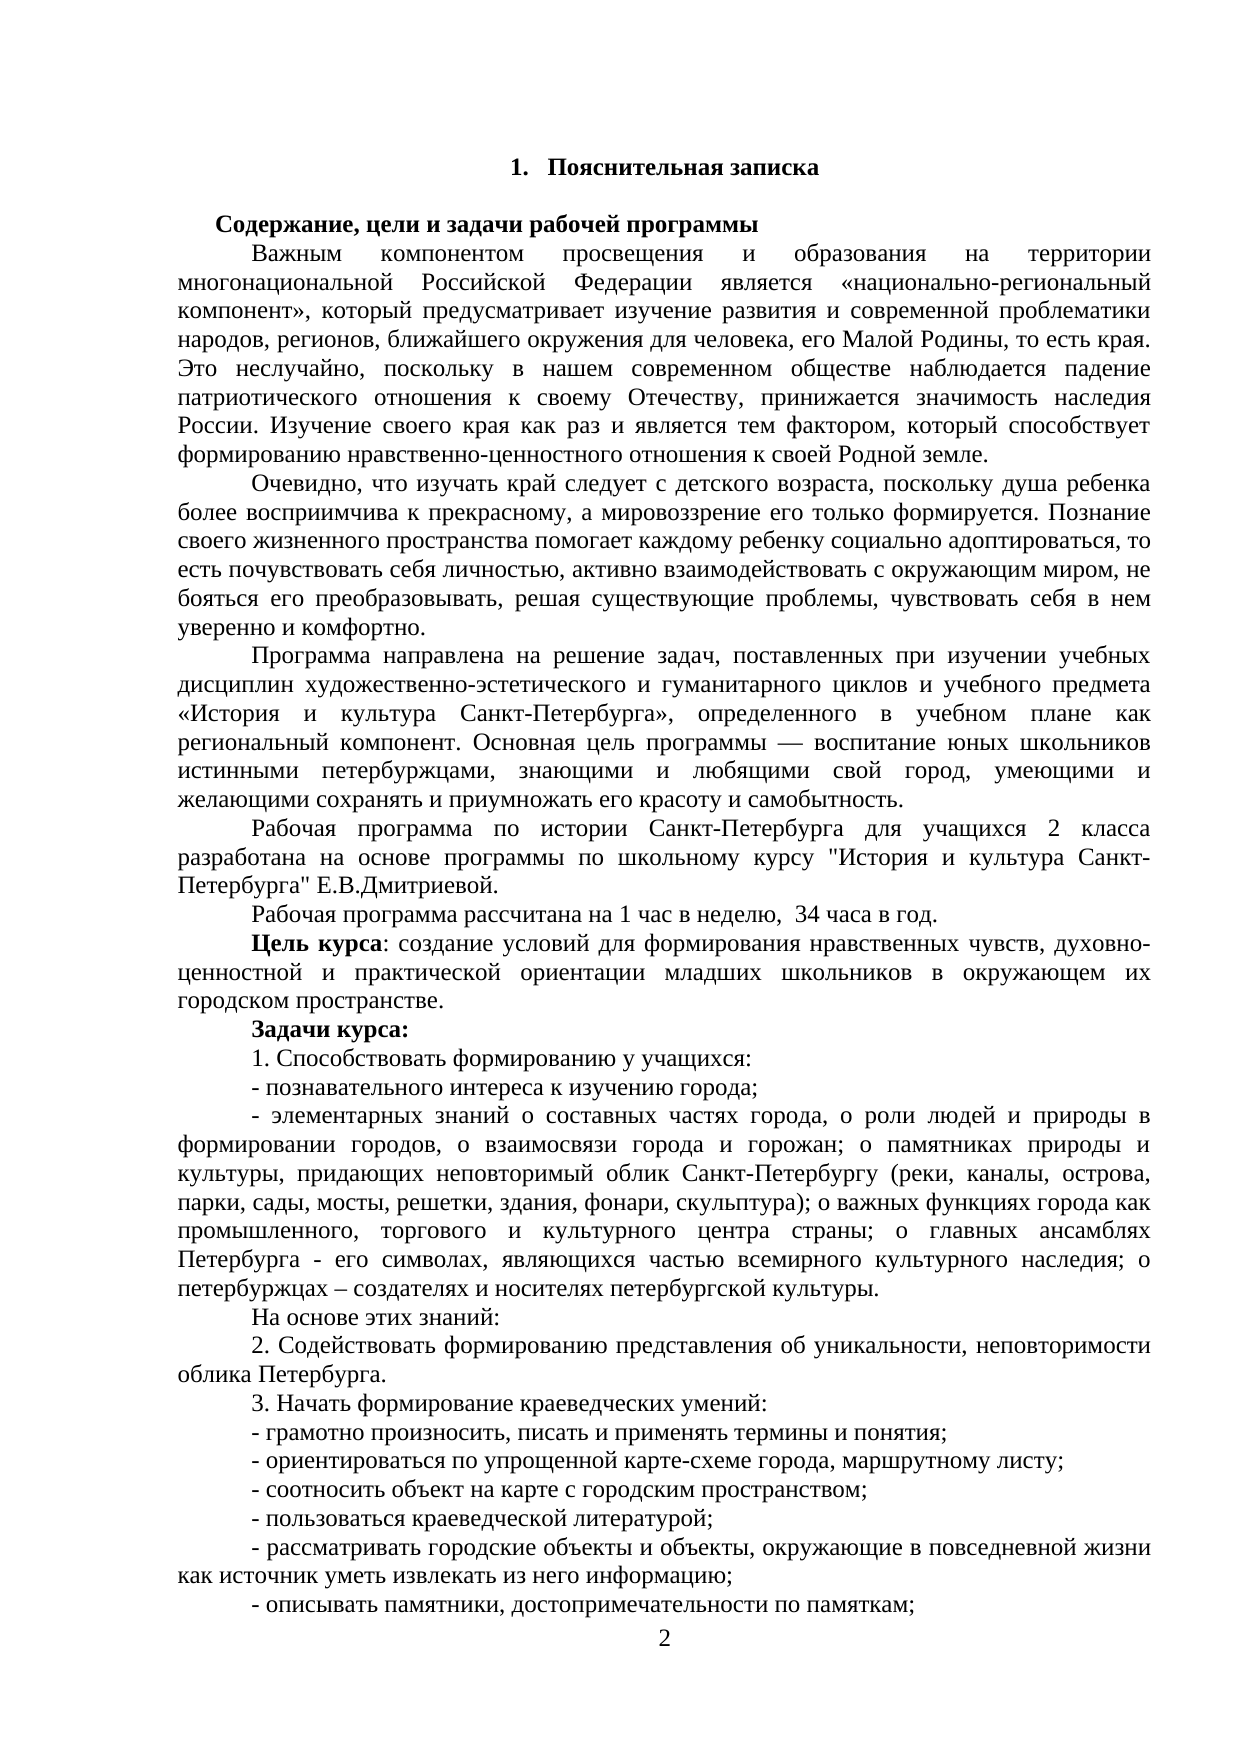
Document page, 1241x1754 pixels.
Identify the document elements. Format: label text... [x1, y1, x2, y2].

text 2. Содействовать формированию представления об уникальности, неповторимости облика Петербурга. [177, 1330, 1152, 1388]
text - пользоваться краеведческой литературой; [177, 1503, 1152, 1532]
text - ориентироваться по упрощенной карте-схеме города, маршрутному листу; [177, 1445, 1152, 1474]
text Рабочая программа по истории Санкт-Петербурга для учащихся 2 класса разработана на основе программы по школьному курсу "История и культура Санкт-Петербурга" Е.В.Дмитриевой. [177, 813, 1152, 899]
text Очевидно, что изучать край следует с детского возраста, поскольку душа ребенка более восприимчива к прекрасному, а мировоззрение его только формируется. Познание своего жизненного пространства помогает каждому ребенку социально адоптироваться, то есть почувствовать себя личностью, активно взаимодействовать с окружающим миром, не бояться его преобразовывать, решая существующие проблемы, чувствовать себя в нем уверенно и комфортно. [177, 468, 1152, 640]
text - рассматривать городские объекты и объекты, окружающие в повседневной жизни как источник уметь извлекать из него информацию; [177, 1532, 1152, 1589]
text 3. Начать формирование краеведческих умений: [177, 1388, 1152, 1417]
list Пояснительная записка [177, 152, 1152, 180]
text На основе этих знаний: [177, 1302, 1152, 1330]
text Программа направлена на решение задач, поставленных при изучении учебных дисциплин художественно-эстетического и гуманитарного циклов и учебного предмета «История и культура Санкт-Петербурга», определенного в учебном плане как региональный компонент. Основная цель программы — воспитание юных школьников истинными петербуржцами, знающими и любящими свой город, умеющими и желающими сохранять и приумножать его красоту и самобытность. [177, 640, 1152, 813]
text Цель курса: создание условий для формирования нравственных чувств, духовно-ценностной и практической ориентации младших школьников в окружающем их городском пространстве. [177, 928, 1152, 1014]
text Содержание, цели и задачи рабочей программы [177, 209, 1152, 238]
text - грамотно произносить, писать и применять термины и понятия; [251, 1417, 1152, 1445]
text Важным компонентом просвещения и образования на территории многонациональной Российской Федерации является «национально-региональный компонент», который предусматривает изучение развития и современной проблематики народов, регионов, ближайшего окружения для человека, его Малой Родины, то есть края. Это неслучайно, поскольку в нашем современном обществе наблюдается падение патриотического отношения к своему Отечеству, принижается значимость наследия России. Изучение своего края как раз и является тем фактором, который способствует формированию нравственно-ценностного отношения к своей Родной земле. [177, 238, 1152, 468]
text Рабочая программа рассчитана на 1 час в неделю, 34 часа в год. [177, 899, 1152, 928]
text Задачи курса: [177, 1014, 1152, 1043]
text - элементарных знаний о составных частях города, о роли людей и природы в формировании городов, о взаимосвязи города и горожан; о памятниках природы и культуры, придающих неповторимый облик Санкт-Петербургу (реки, каналы, острова, парки, сады, мосты, решетки, здания, фонари, скульптура); о важных функциях города как промышленного, торгового и культурного центра страны; о главных ансамблях Петербурга - его символах, являющихся частью всемирного культурного наследия; о петербуржцах – создателях и носителях петербургской культуры. [177, 1100, 1152, 1302]
text - соотносить объект на карте с городским пространством; [177, 1474, 1152, 1503]
text - описывать памятники, достопримечательности по памяткам; [177, 1589, 1152, 1618]
text 1. Способствовать формированию у учащихся: [177, 1043, 1152, 1072]
text - познавательного интереса к изучению города; [177, 1072, 1152, 1100]
